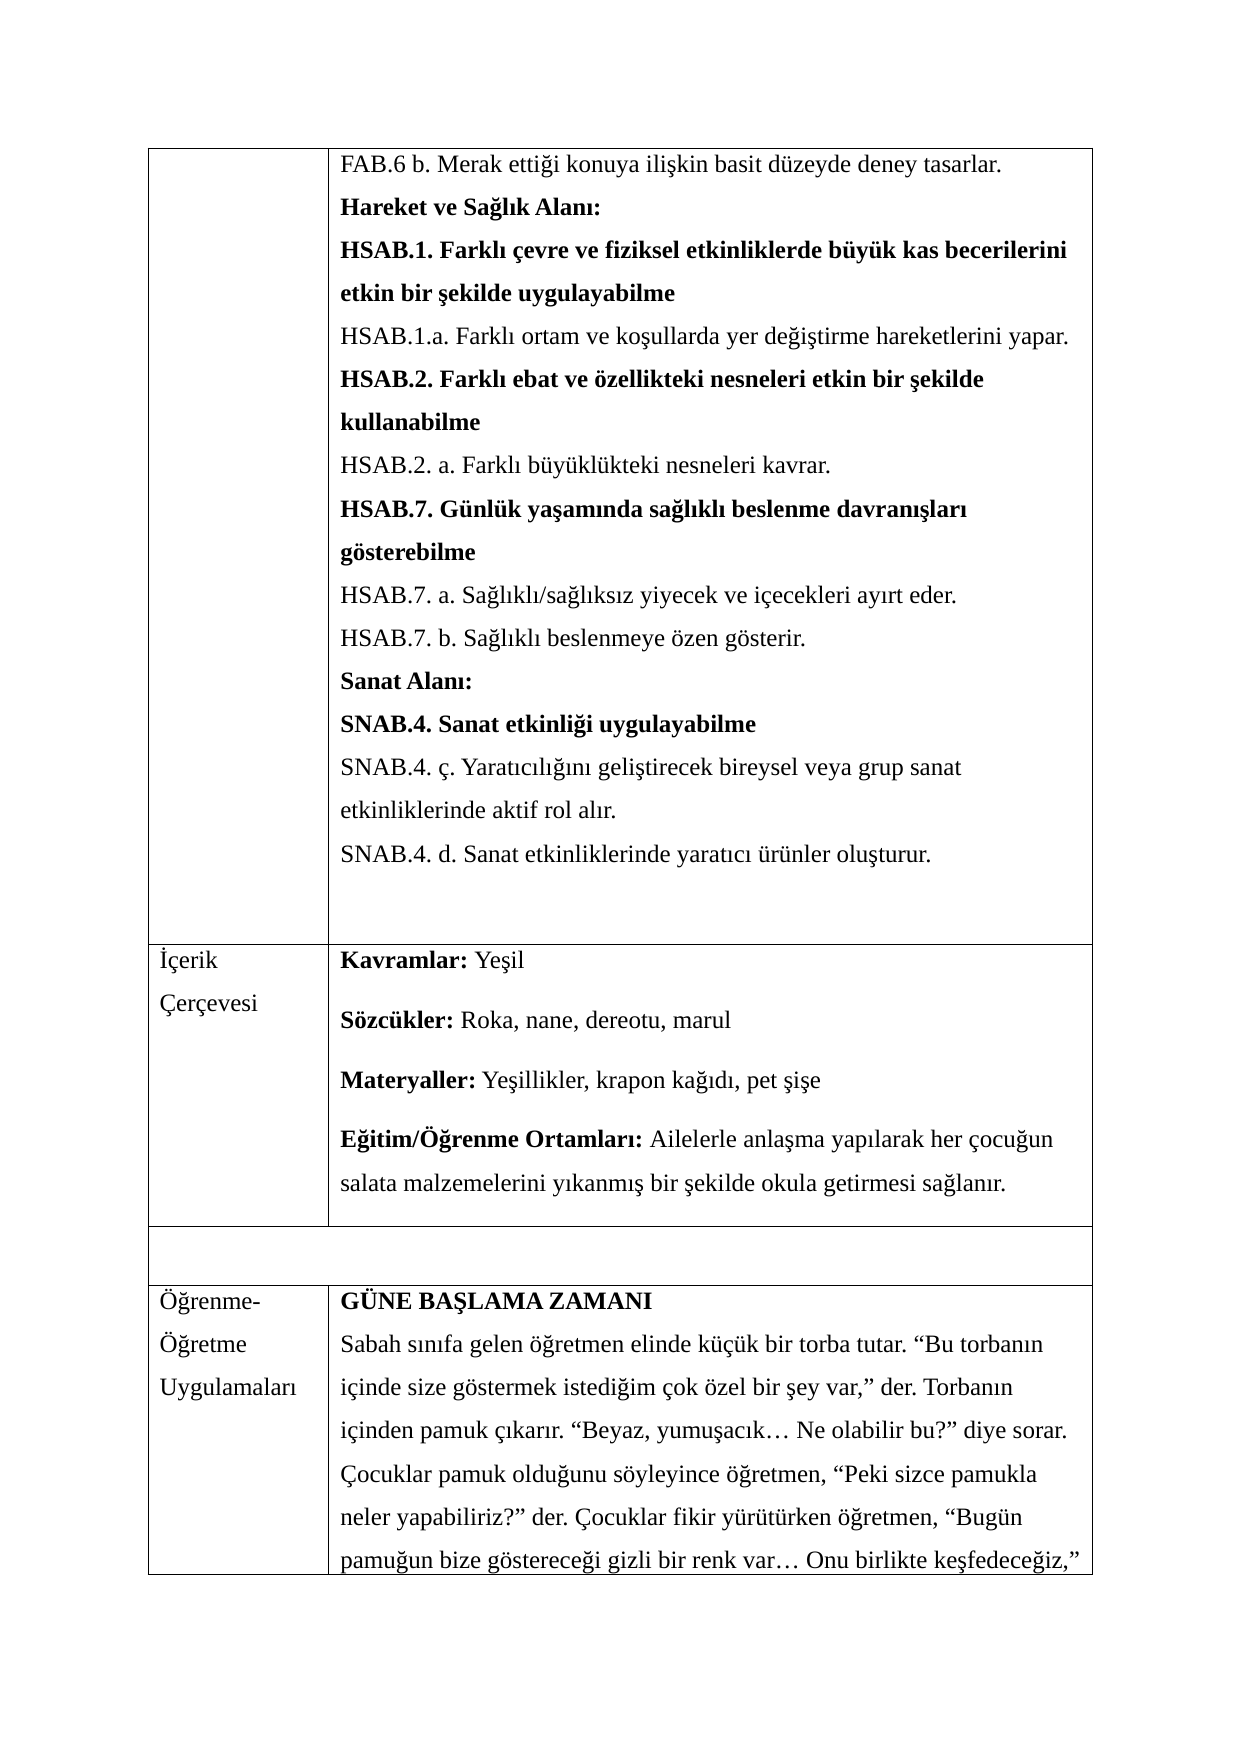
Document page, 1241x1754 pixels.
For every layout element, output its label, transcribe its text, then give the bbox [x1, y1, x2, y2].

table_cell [149, 1286, 328, 1574]
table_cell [329, 1286, 1092, 1574]
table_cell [329, 149, 1092, 944]
table_cell İçerik Çerçevesi [149, 945, 328, 1226]
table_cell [149, 149, 328, 944]
table_cell Kavramlar: Yeşil Sözcükler: Roka, nane, dereotu, marul Materyaller: Yeşillikler, krapon kağıdı, pet şişe Eğitim/Öğrenme Ortamları: Ailelerle anlaşma yapılarak her çocuğun salata malzemelerini yıkanmış bir şekilde okula getirmesi sağlanır. [329, 945, 1092, 1226]
table_cell [149, 1227, 1092, 1285]
